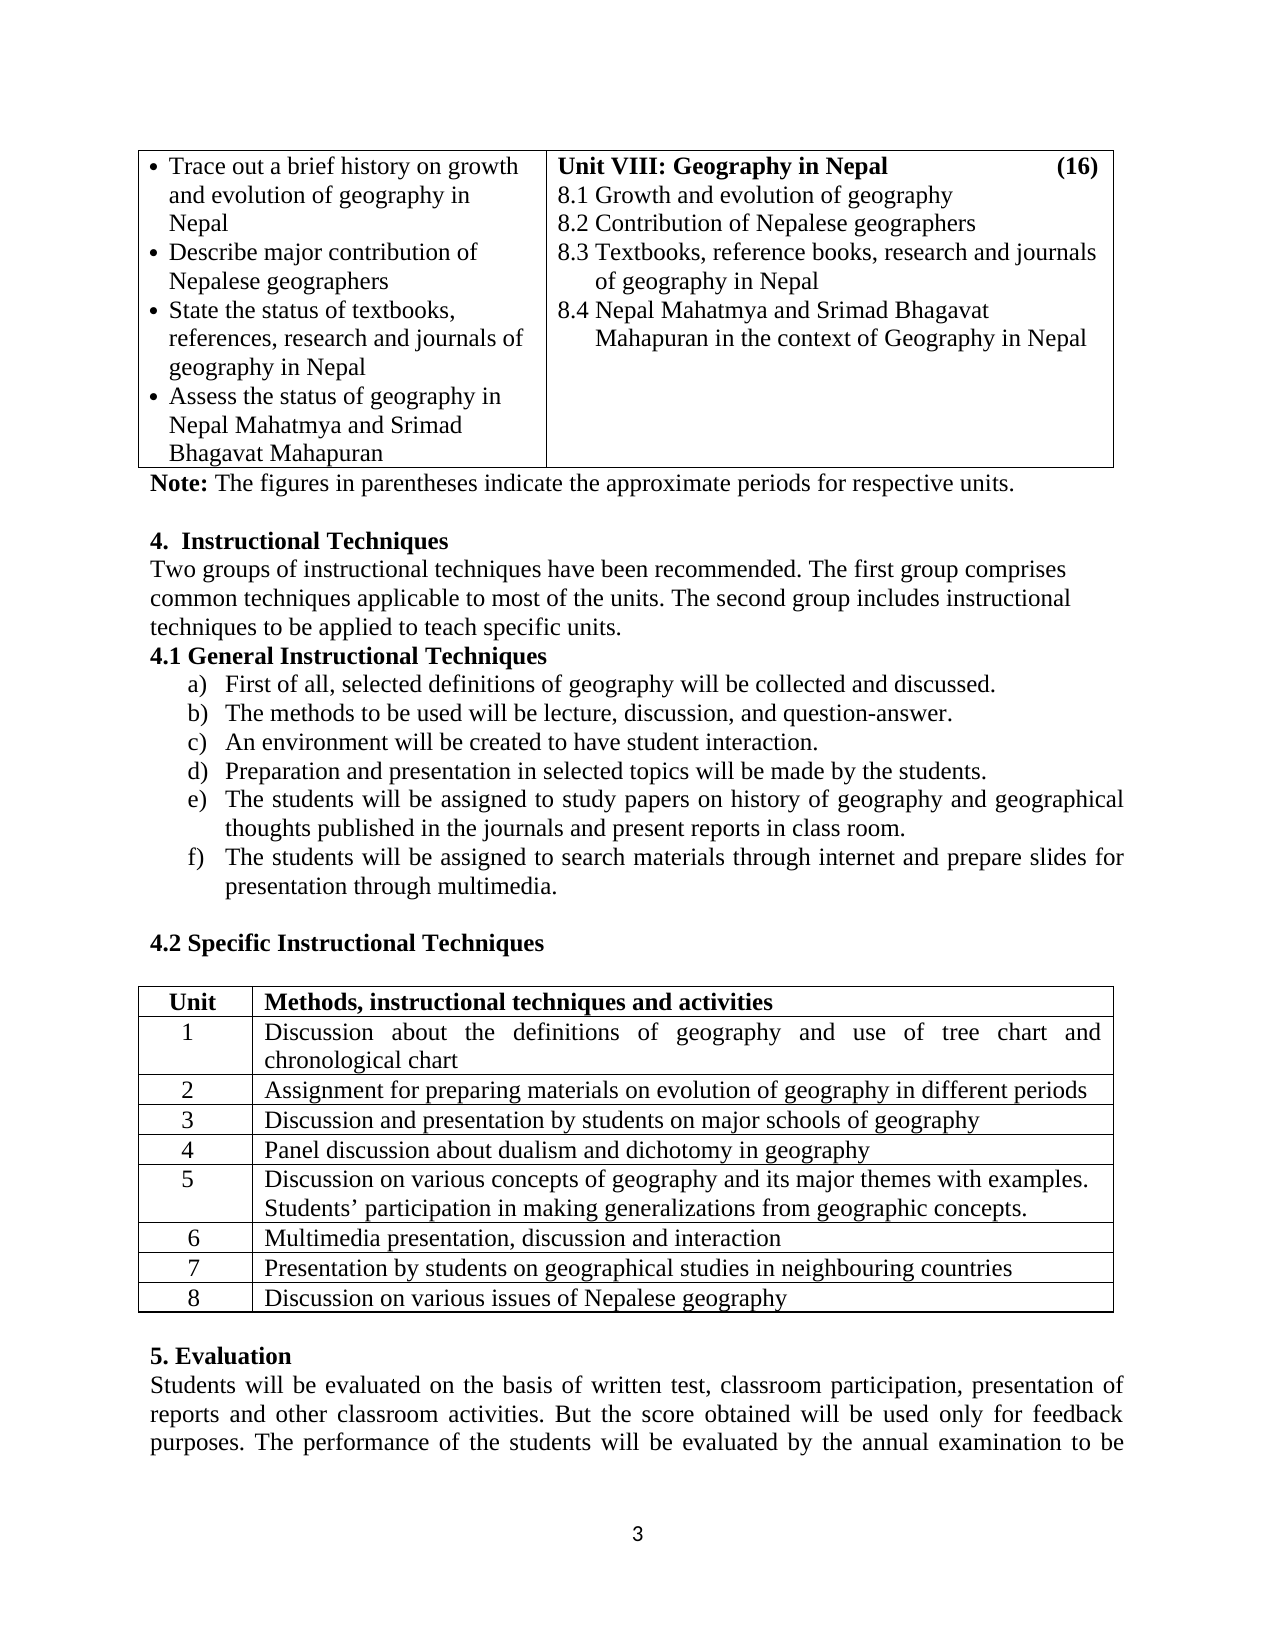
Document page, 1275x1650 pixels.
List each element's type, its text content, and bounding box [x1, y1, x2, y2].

table_cell 5 [139, 1165, 252, 1222]
table_cell Discussion on various concepts of geography and its major themes with examples. Students’ participation in making generalizations from geographic concepts. [253, 1165, 1113, 1222]
list The methods to be used will be lecture, discussion, and question-answer. [187, 698, 1125, 727]
list The students will be assigned to search materials through internet and prepare slides for presentation through multimedia. [187, 842, 1125, 899]
table_cell 1 [139, 1017, 252, 1074]
table_cell Presentation by students on geographical studies in neighbouring countries [253, 1253, 1113, 1282]
table_cell Unit VIII: Geography in Nepal (16) Growth and evolution of geography Contribution of Nepalese geographers Textbooks, reference books, research and journals of geography in Nepal Nepal Mahatmya and Srimad Bhagavat Mahapuran in the context of Geography in Nepal [547, 151, 1113, 467]
table_cell 4 [139, 1135, 252, 1163]
table_cell 2 [139, 1075, 252, 1104]
list First of all, selected definitions of geography will be collected and discussed. [187, 669, 1125, 698]
text 4. Instructional Techniques [150, 526, 1125, 554]
list Preparation and presentation in selected topics will be made by the students. [187, 756, 1125, 784]
text 5. Evaluation [150, 1341, 1125, 1370]
text Note: The figures in parentheses indicate the approximate periods for respective units. [150, 468, 1125, 497]
table_header Methods, instructional techniques and activities [253, 987, 1113, 1016]
table_cell Trace out a brief history on growth and evolution of geography in Nepal Describe major contribution of Nepalese geographers State the status of textbooks, references, research and journals of geography in Nepal Assess the status of geography in Nepal Mahatmya and Srimad Bhagavat Mahapuran [139, 151, 546, 467]
table_cell Panel discussion about dualism and dichotomy in geography [253, 1135, 1113, 1163]
list An environment will be created to have student interaction. [187, 727, 1125, 756]
text Two groups of instructional techniques have been recommended. The first group comprises common techniques applicable to most of the units. The second group includes instructional techniques to be applied to teach specific units. [150, 554, 1125, 641]
table_cell Discussion and presentation by students on major schools of geography [253, 1105, 1113, 1134]
table_cell 8 [139, 1283, 252, 1311]
table_cell Discussion on various issues of Nepalese geography [253, 1283, 1113, 1311]
table_cell Discussion about the definitions of geography and use of tree chart and chronological chart [253, 1017, 1113, 1074]
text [150, 1370, 1125, 1456]
table_header Unit [139, 987, 252, 1016]
text 4.1 General Instructional Techniques [150, 641, 1125, 669]
table_cell Assignment for preparing materials on evolution of geography in different periods [253, 1075, 1113, 1104]
list The students will be assigned to study papers on history of geography and geographical thoughts published in the journals and present reports in class room. [187, 784, 1125, 842]
table_cell 6 [139, 1223, 252, 1252]
table_cell Multimedia presentation, discussion and interaction [253, 1223, 1113, 1252]
table_cell 7 [139, 1253, 252, 1282]
table_cell 3 [139, 1105, 252, 1134]
text 4.2 Specific Instructional Techniques [150, 928, 1125, 957]
